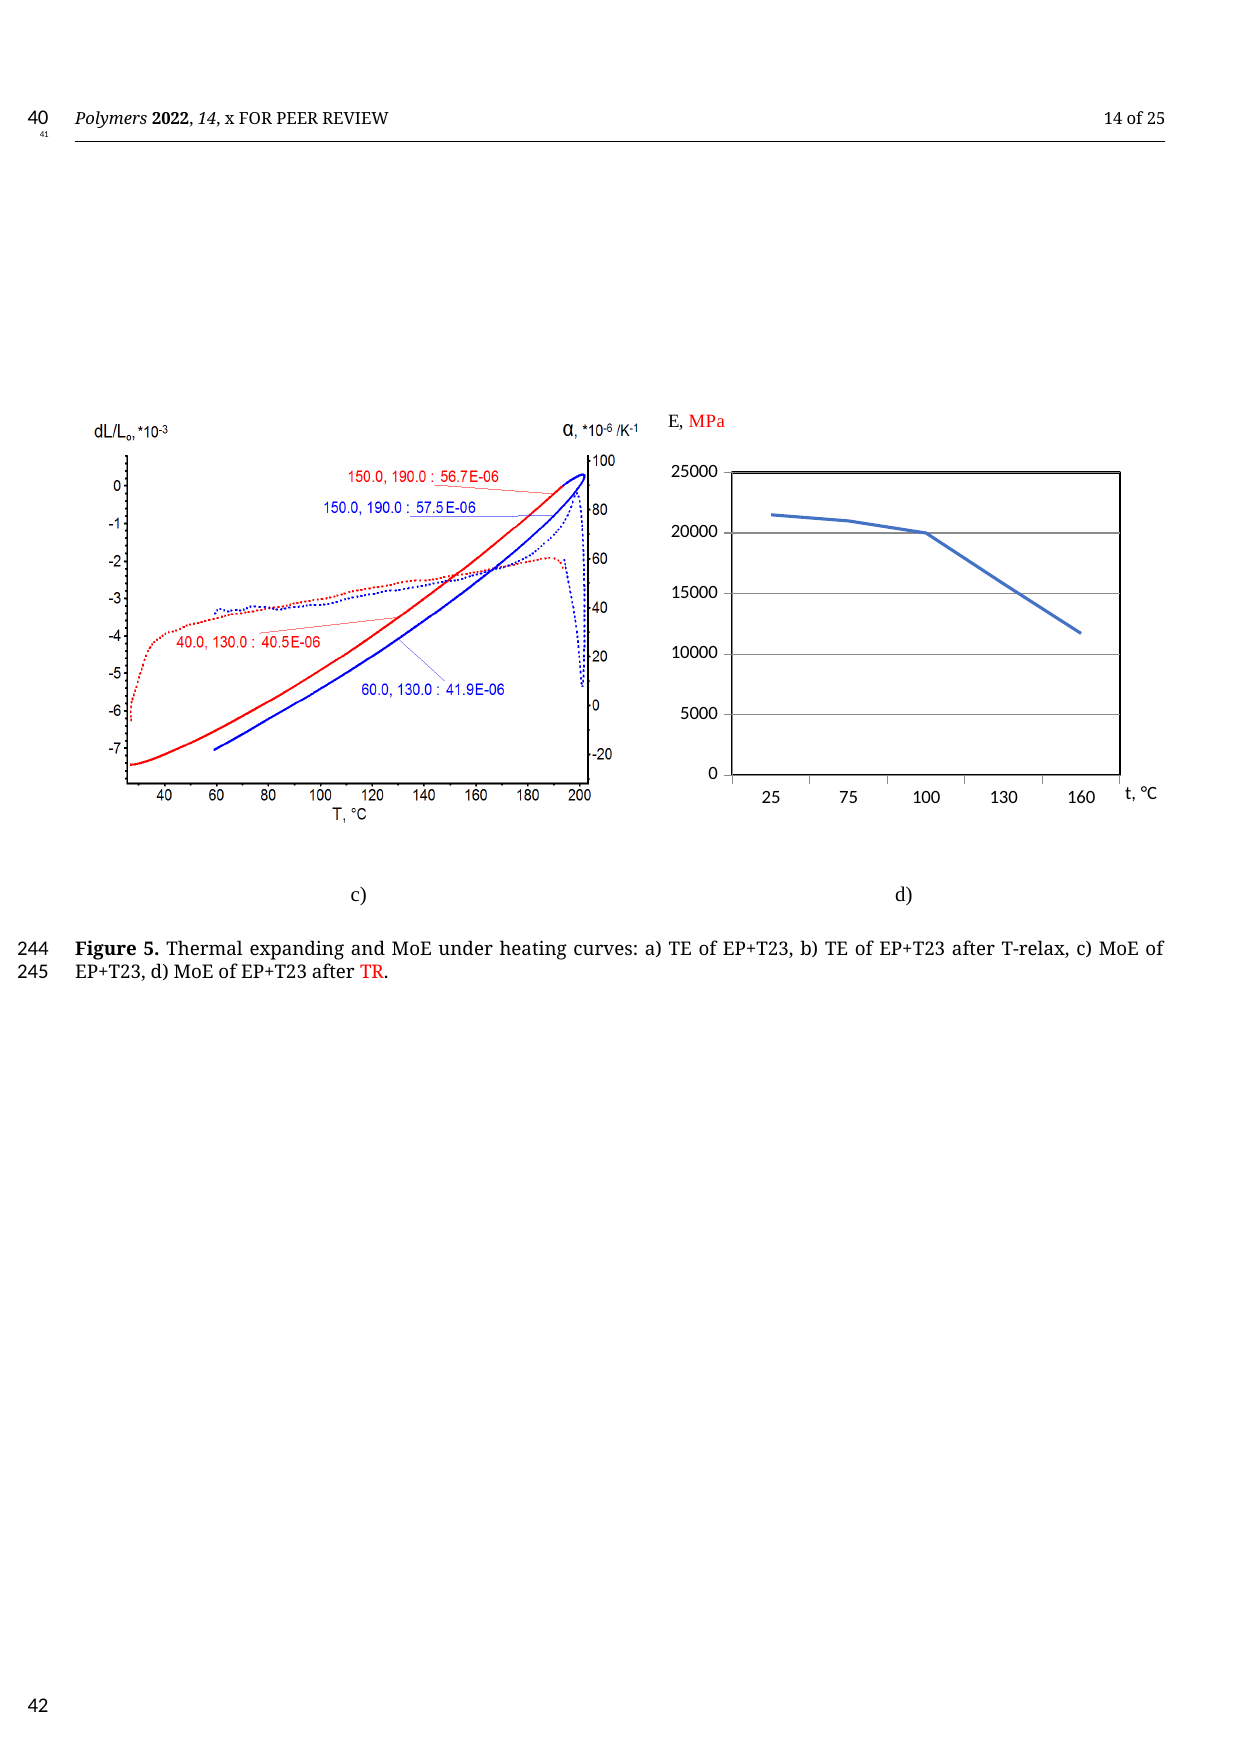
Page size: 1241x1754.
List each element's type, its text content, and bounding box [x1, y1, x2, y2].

picture [86, 398, 645, 831]
text Figure 5. Thermal expanding and MoE under heating curves: a) TE of EP+T23, b) TE of EP+T23 after T-relax, c) MoE of EP+T23, d) MoE of EP+T23 after TR. [75, 936, 1165, 984]
table_cell [642, 374, 1165, 852]
table_cell c) [75, 852, 642, 923]
table_cell d) [642, 852, 1165, 923]
table_cell [75, 374, 642, 852]
